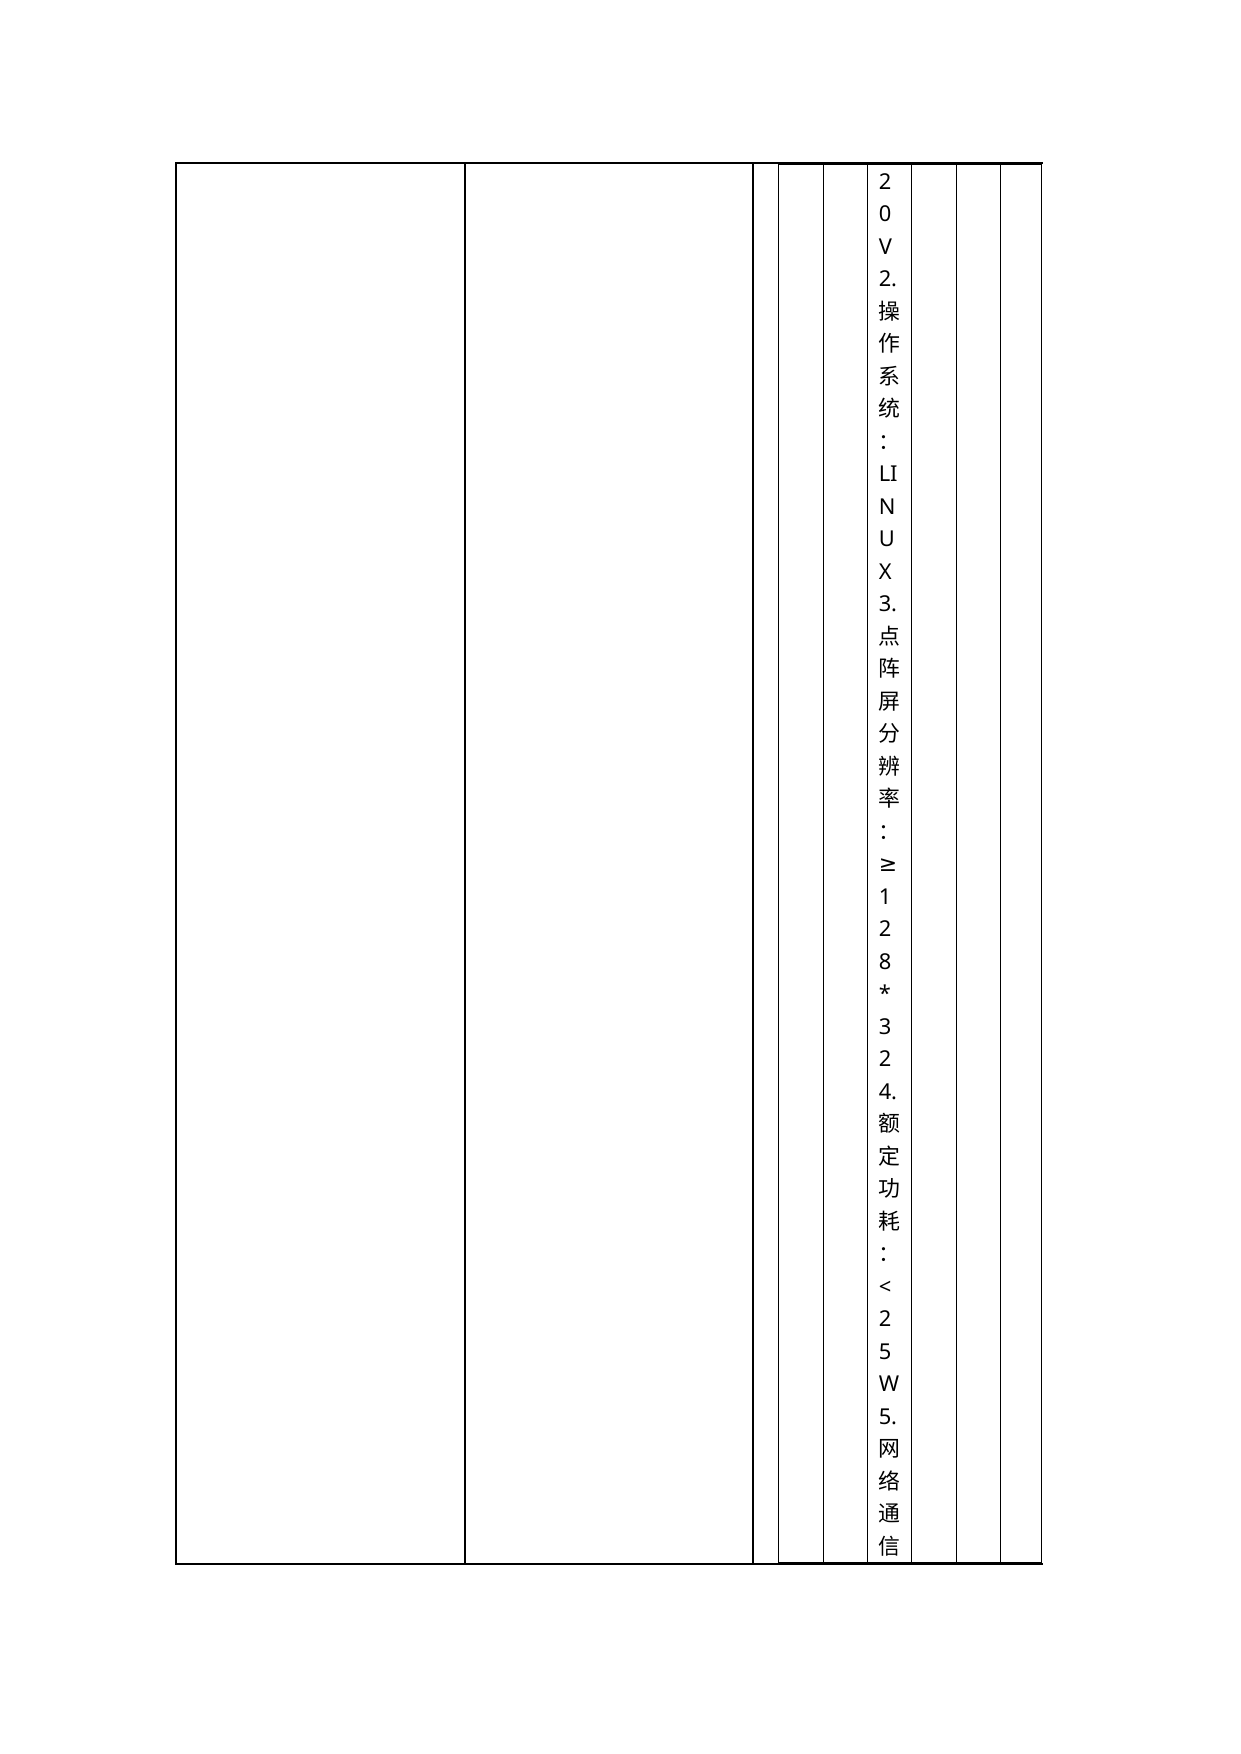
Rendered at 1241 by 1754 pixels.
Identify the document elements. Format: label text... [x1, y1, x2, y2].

table_cell 1 [177, 164, 464, 1563]
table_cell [1001, 165, 1041, 1562]
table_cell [824, 165, 867, 1562]
table_cell ▲ [466, 164, 752, 1563]
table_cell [912, 165, 956, 1562]
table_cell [868, 165, 911, 1562]
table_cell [779, 165, 823, 1562]
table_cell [754, 164, 778, 1563]
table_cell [957, 165, 1000, 1562]
